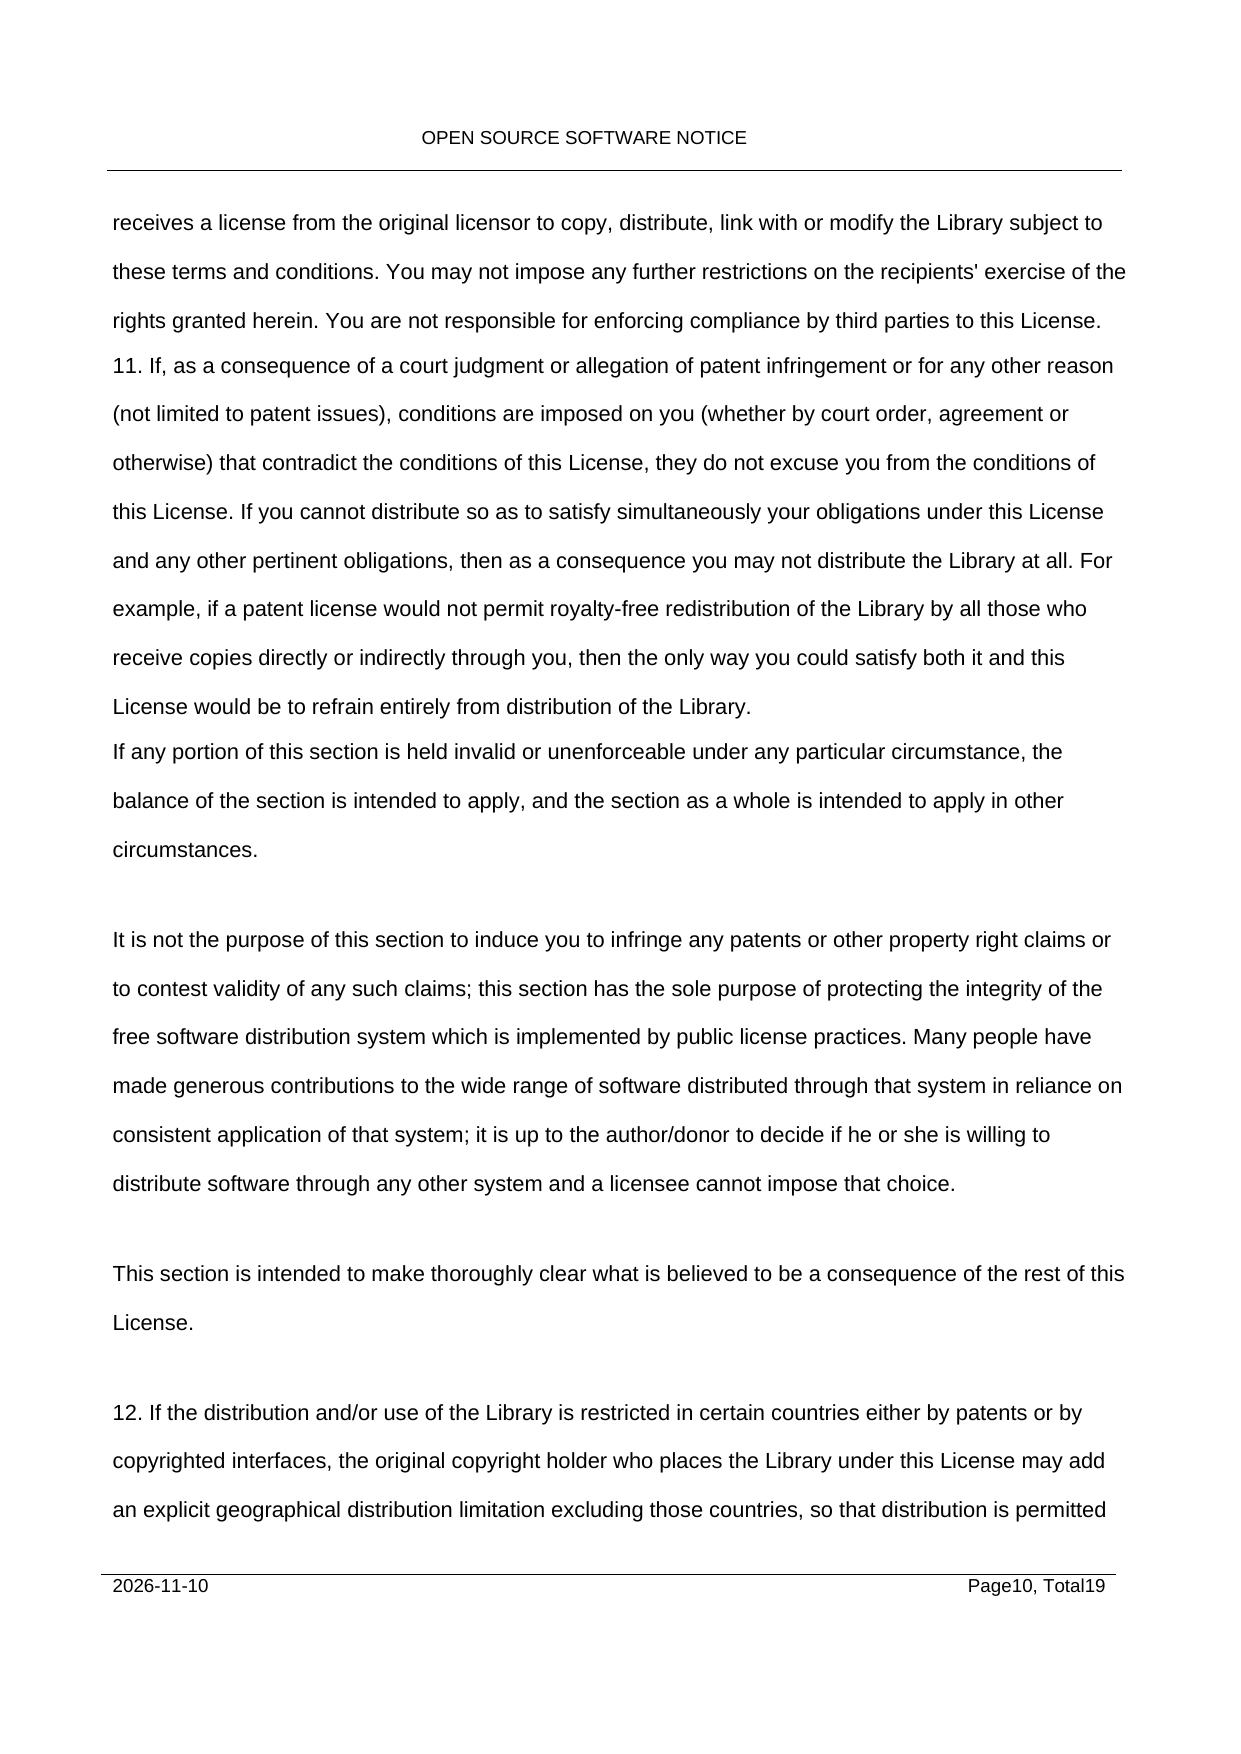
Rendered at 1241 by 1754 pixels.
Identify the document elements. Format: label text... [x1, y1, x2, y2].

text 11. If, as a consequence of a court judgment or allegation of patent infringement or for any other reason (not limited to patent issues), conditions are imposed on you (whether by court order, agreement or otherwise) that contradict the conditions of this License, they do not excuse you from the conditions of this License. If you cannot distribute so as to satisfy simultaneously your obligations under this License and any other pertinent obligations, then as a consequence you may not distribute the Library at all. For example, if a patent license would not permit royalty-free redistribution of the Library by all those who receive copies directly or indirectly through you, then the only way you could satisfy both it and this License would be to refrain entirely from distribution of the Library. [112, 349, 1128, 723]
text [112, 1396, 1128, 1526]
text This section is intended to make thoroughly clear what is believed to be a consequence of the rest of this License. [112, 1257, 1128, 1338]
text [112, 206, 1128, 336]
text It is not the purpose of this section to induce you to infringe any patents or other property right claims or to contest validity of any such claims; this section has the sole purpose of protecting the integrity of the free software distribution system which is implemented by public license practices. Many people have made generous contributions to the wide range of software distributed through that system in reliance on consistent application of that system; it is up to the author/donor to decide if he or she is willing to distribute software through any other system and a licensee cannot impose that choice. [112, 923, 1128, 1199]
text If any portion of this section is held invalid or unenforceable under any particular circumstance, the balance of the section is intended to apply, and the section as a whole is intended to apply in other circumstances. [112, 735, 1128, 865]
